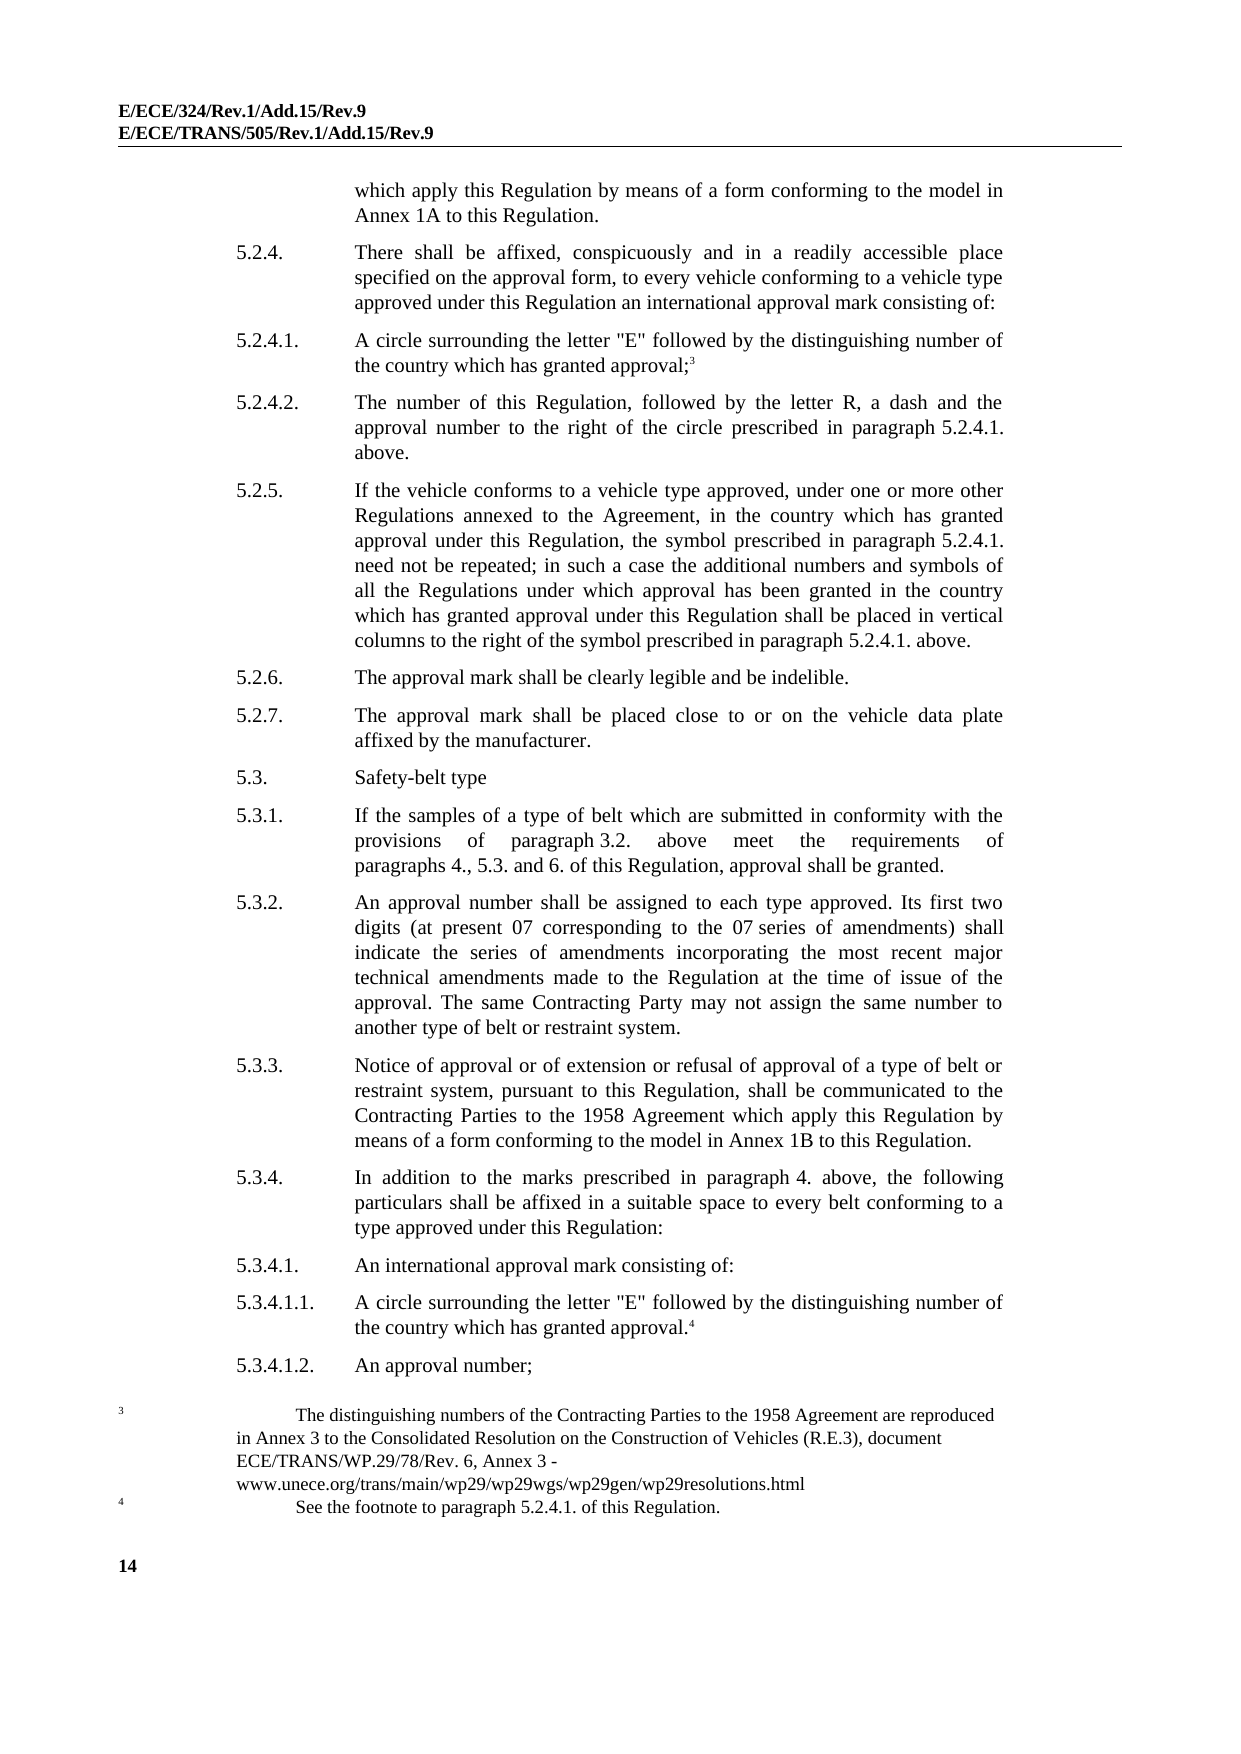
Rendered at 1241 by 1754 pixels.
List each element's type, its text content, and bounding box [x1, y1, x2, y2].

text 5.3.4.1. An international approval mark consisting of: [236, 1252, 1004, 1277]
text 5.3.2. An approval number shall be assigned to each type approved. Its first two digits (at present 07 corresponding to the 07 series of amendments) shall indicate the series of amendments incorporating the most recent major technical amendments made to the Regulation at the time of issue of the approval. The same Contracting Party may not assign the same number to another type of belt or restraint system. [236, 890, 1004, 1040]
text 5.2.7. The approval mark shall be placed close to or on the vehicle data plate affixed by the manufacturer. [236, 702, 1004, 752]
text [236, 177, 1004, 227]
text 5.2.5. If the vehicle conforms to a vehicle type approved, under one or more other Regulations annexed to the Agreement, in the country which has granted approval under this Regulation, the symbol prescribed in paragraph 5.2.4.1. need not be repeated; in such a case the additional numbers and symbols of all the Regulations under which approval has been granted in the country which has granted approval under this Regulation shall be placed in vertical columns to the right of the symbol prescribed in paragraph 5.2.4.1. above. [236, 477, 1004, 652]
text 5.3.4.1.1. A circle surrounding the letter "E" followed by the distinguishing number of the country which has granted approval. [236, 1290, 1004, 1340]
text 5.3.4.1.2. An approval number; [236, 1352, 1004, 1377]
text 5.2.4. There shall be affixed, conspicuously and in a readily accessible place specified on the approval form, to every vehicle conforming to a vehicle type approved under this Regulation an international approval mark consisting of: [236, 240, 1004, 315]
text 5.2.4.1. A circle surrounding the letter "E" followed by the distinguishing number of the country which has granted approval; [236, 327, 1004, 377]
text 5.3.4. In addition to the marks prescribed in paragraph 4. above, the following particulars shall be affixed in a suitable space to every belt conforming to a type approved under this Regulation: [236, 1165, 1004, 1240]
text 5.3. Safety-belt type [236, 765, 1004, 790]
text 5.2.6. The approval mark shall be clearly legible and be indelible. [236, 665, 1004, 690]
text 5.2.4.2. The number of this Regulation, followed by the letter R, a dash and the approval number to the right of the circle prescribed in paragraph 5.2.4.1. above. [236, 390, 1004, 465]
text 5.3.1. If the samples of a type of belt which are submitted in conformity with the provisions of paragraph 3.2. above meet the requirements of paragraphs 4., 5.3. and 6. of this Regulation, approval shall be granted. [236, 802, 1004, 877]
text 5.3.3. Notice of approval or of extension or refusal of approval of a type of belt or restraint system, pursuant to this Regulation, shall be communicated to the Contracting Parties to the 1958 Agreement which apply this Regulation by means of a form conforming to the model in Annex 1B to this Regulation. [236, 1052, 1004, 1152]
